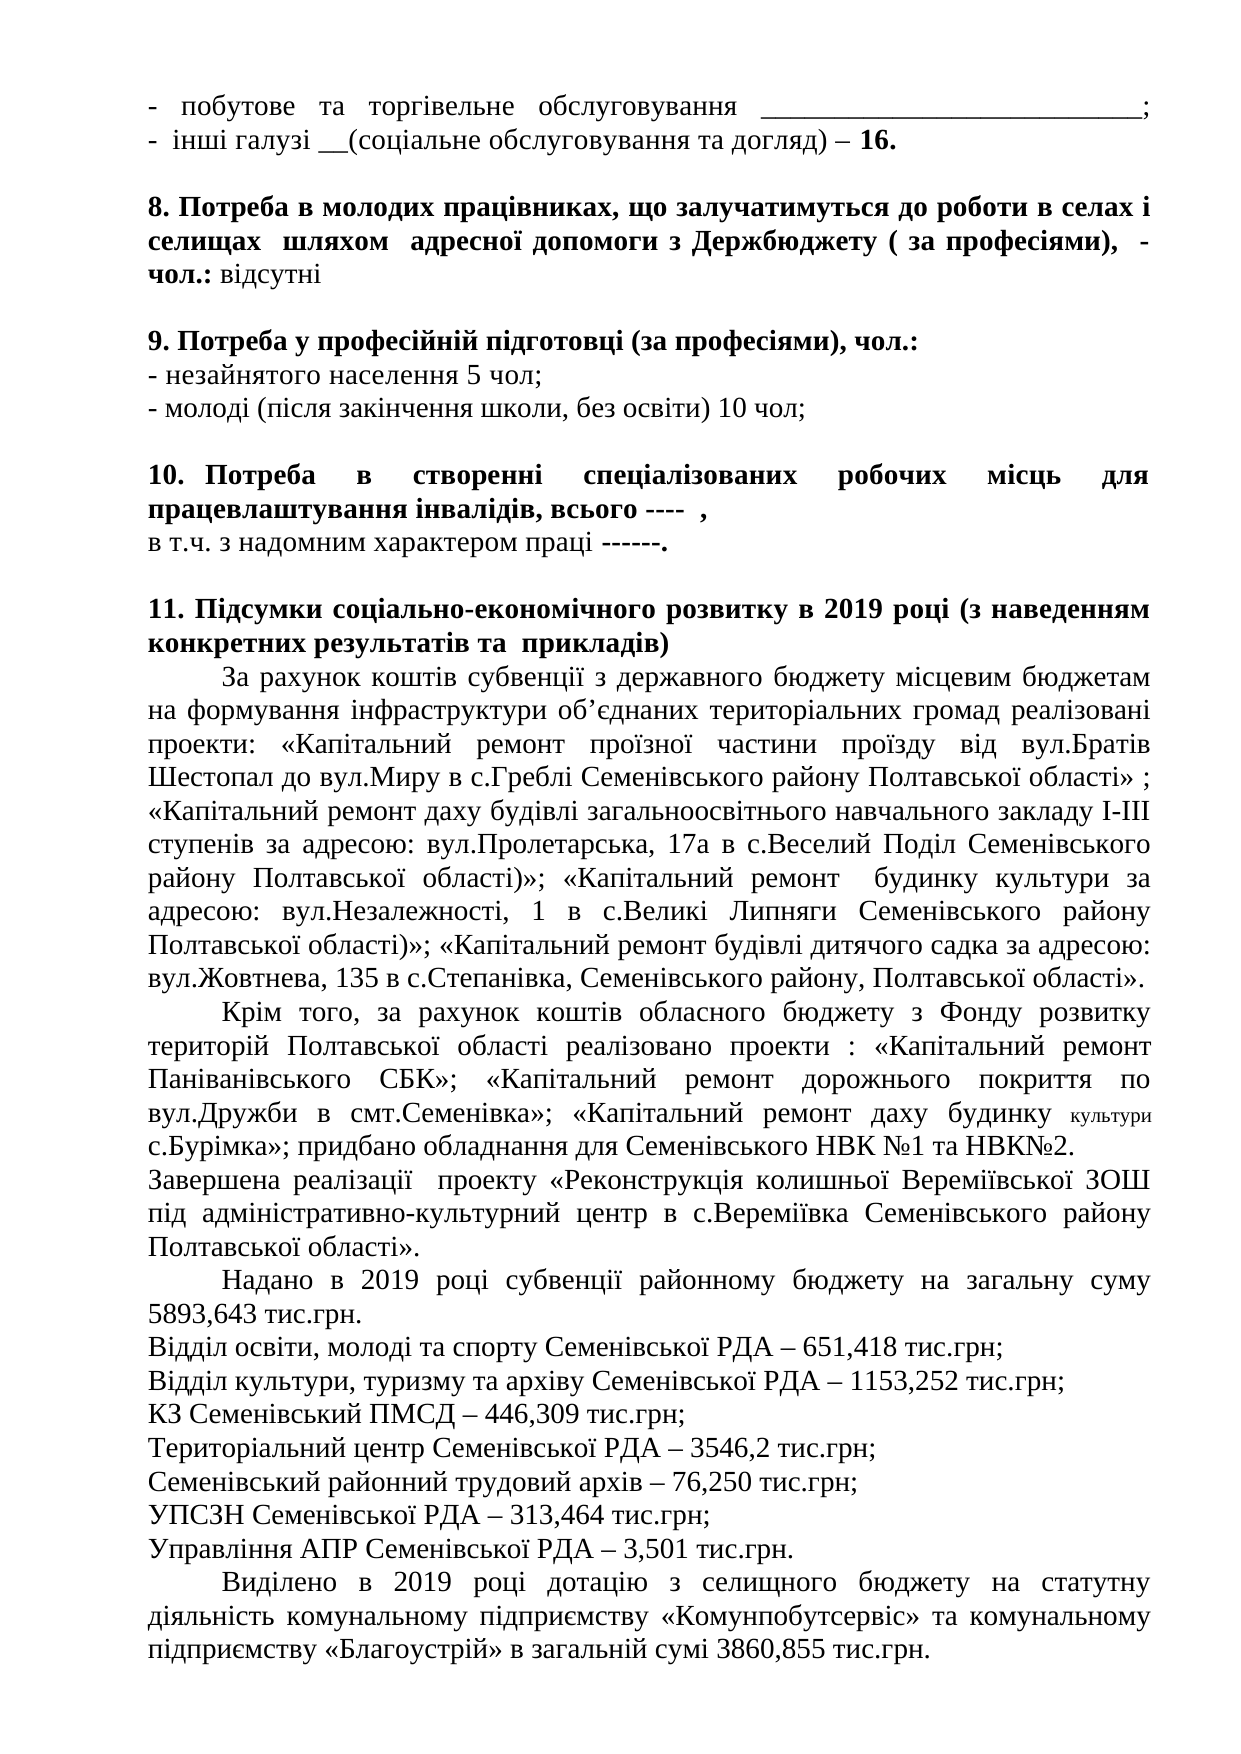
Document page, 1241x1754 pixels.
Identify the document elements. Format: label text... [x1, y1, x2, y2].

text Територіальний центр Семенівської РДА – 3546,2 тис.грн; [148, 1430, 1152, 1464]
text - незайнятого населення 5 чол; [148, 357, 1152, 390]
text 9. Потреба у професійній підготовці (за професіями), чол.: [148, 323, 1152, 357]
text - побутове та торгівельне обслуговування __________________________; - інші галузі __(соціальне обслуговування та догляд) – 16. [148, 88, 1152, 156]
text Управління АПР Семенівської РДА – 3,501 тис.грн. [148, 1531, 1152, 1564]
text УПСЗН Семенівської РДА – 313,464 тис.грн; [148, 1497, 1152, 1531]
text Завершена реалізації проекту «Реконструкція колишньої Вереміївської ЗОШ під адміністративно-культурний центр в с.Вереміївка Семенівського району Полтавської області». [148, 1162, 1152, 1262]
text 8. Потреба в молодих працівниках, що залучатимуться до роботи в селах і селищах шляхом адресної допомоги з Держбюджету ( за професіями), -чол.: відсутні [148, 189, 1152, 290]
text За рахунок коштів субвенції з державного бюджету місцевим бюджетам на формування інфраструктури об’єднаних територіальних громад реалізовані проекти: «Капітальний ремонт проїзної частини проїзду від вул.Братів Шестопал до вул.Миру в с.Греблі Семенівського району Полтавської області» ; «Капітальний ремонт даху будівлі загальноосвітнього навчального закладу І-ІІІ ступенів за адресою: вул.Пролетарська, 17а в с.Веселий Поділ Семенівського району Полтавської області)»; «Капітальний ремонт будинку культури за адресою: вул.Незалежності, 1 в с.Великі Липняги Семенівського району Полтавської області)»; «Капітальний ремонт будівлі дитячого садка за адресою: вул.Жовтнева, 135 в с.Степанівка, Семенівського району, Полтавської області». [148, 659, 1152, 994]
text 10. Потреба в створенні спеціалізованих робочих місць для працевлаштування інвалідів, всього ---- , [148, 457, 1152, 524]
text - молоді (після закінчення школи, без освіти) 10 чол; [148, 390, 1152, 424]
text Виділено в 2019 році дотацію з селищного бюджету на статутну діяльність комунальному підприємству «Комунпобутсервіс» та комунальному підприємству «Благоустрій» в загальній сумі 3860,855 тис.грн. [148, 1564, 1152, 1665]
text Крім того, за рахунок коштів обласного бюджету з Фонду розвитку територій Полтавської області реалізовано проекти : «Капітальний ремонт Паніванівського СБК»; «Капітальний ремонт дорожнього покриття по вул.Дружби в смт.Семенівка»; «Капітальний ремонт даху будинку культури с.Бурімка»; придбано обладнання для Семенівського НВК №1 та НВК№2. [148, 994, 1152, 1162]
text Надано в 2019 році субвенції районному бюджету на загальну суму 5893,643 тис.грн. [148, 1262, 1152, 1329]
text в т.ч. з надомним характером праці ------. [148, 524, 1152, 558]
text Семенівський районний трудовий архів – 76,250 тис.грн; [148, 1464, 1152, 1497]
text Відділ освіти, молоді та спорту Семенівської РДА – 651,418 тис.грн; [148, 1329, 1152, 1363]
text КЗ Семенівський ПМСД – 446,309 тис.грн; [148, 1397, 1152, 1430]
text 11. Підсумки соціально-економічного розвитку в 2019 році (з наведенням конкретних результатів та прикладів) [148, 592, 1152, 659]
text Відділ культури, туризму та архіву Семенівської РДА – 1153,252 тис.грн; [148, 1363, 1152, 1397]
